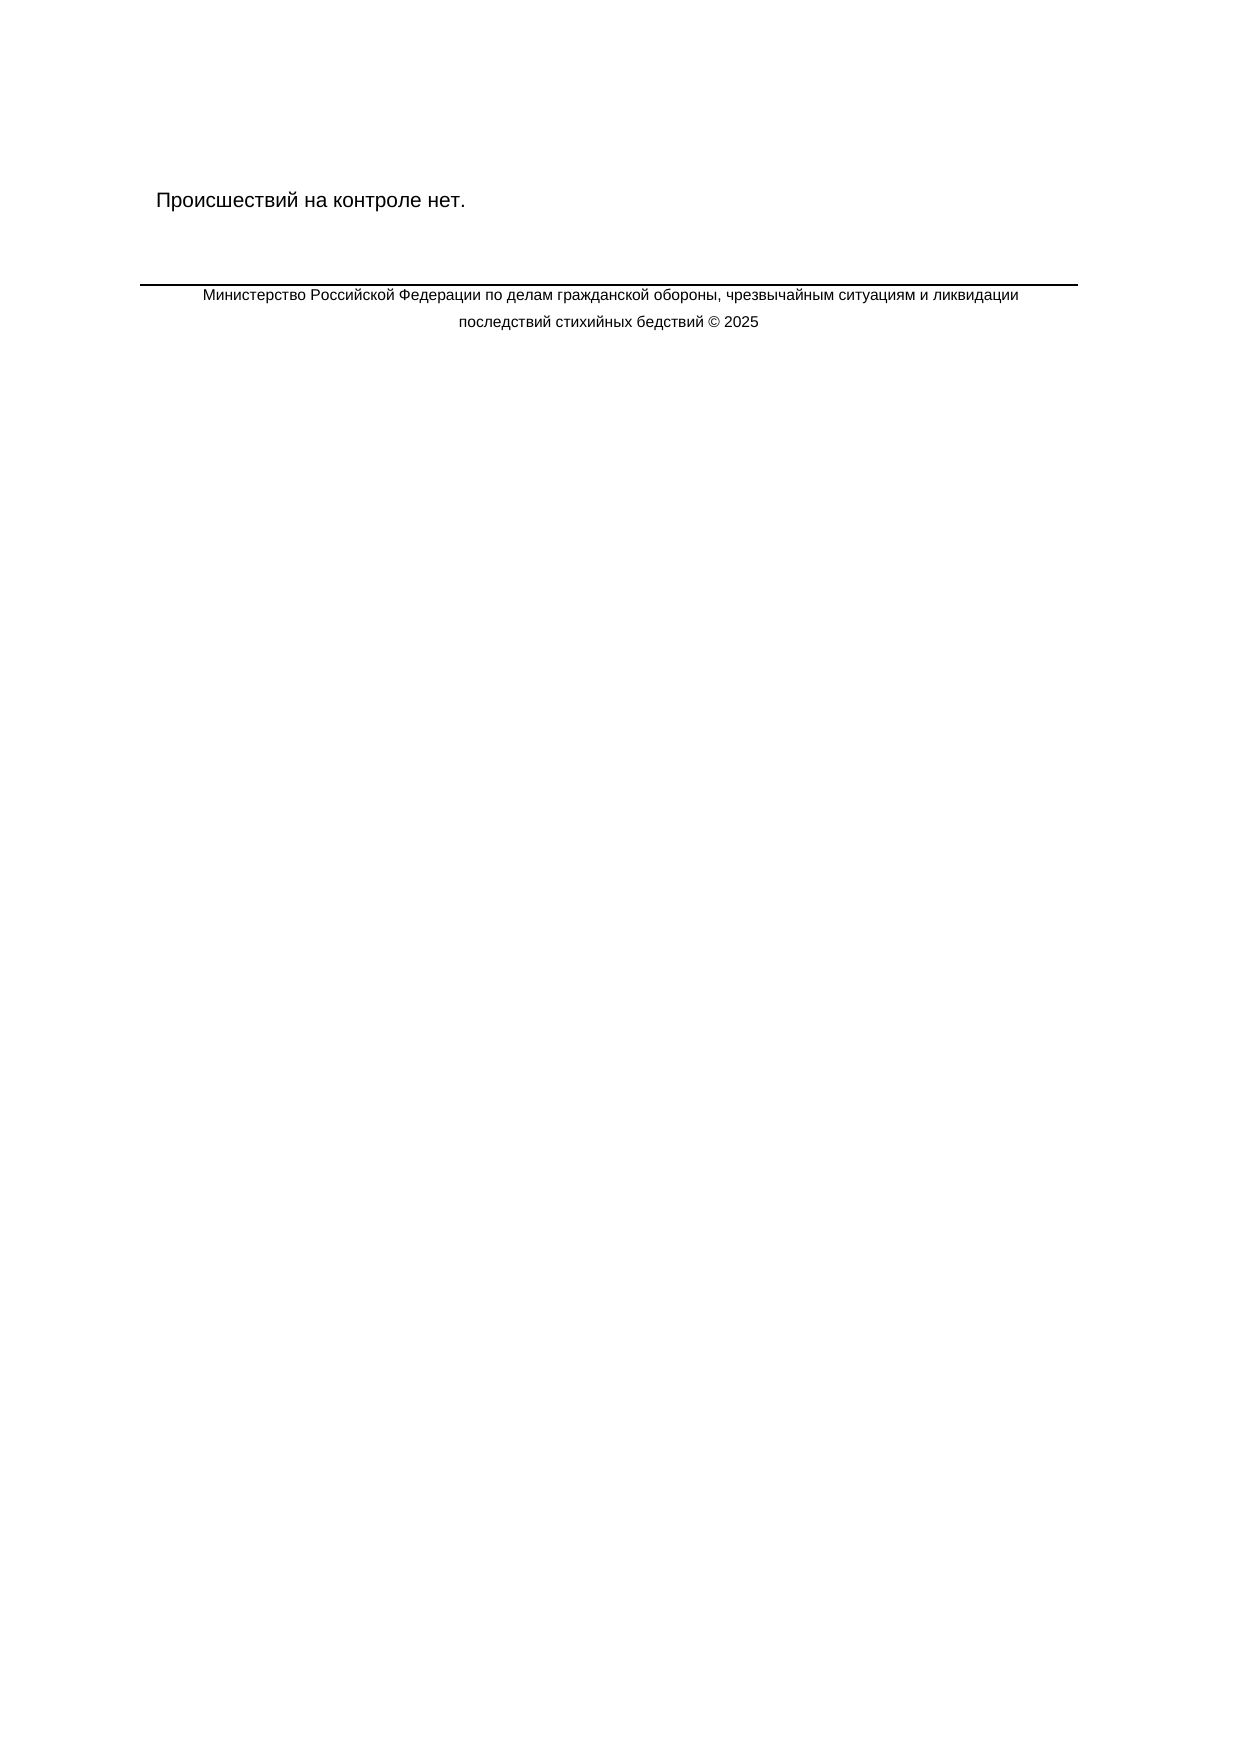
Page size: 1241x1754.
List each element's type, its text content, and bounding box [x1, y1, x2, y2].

table_cell Министерство Российской Федерации по делам гражданской обороны, чрезвычайным ситуациям и ликвидации последствий стихийных бедствий © 2025 [140, 286, 1078, 368]
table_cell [140, 150, 1078, 284]
